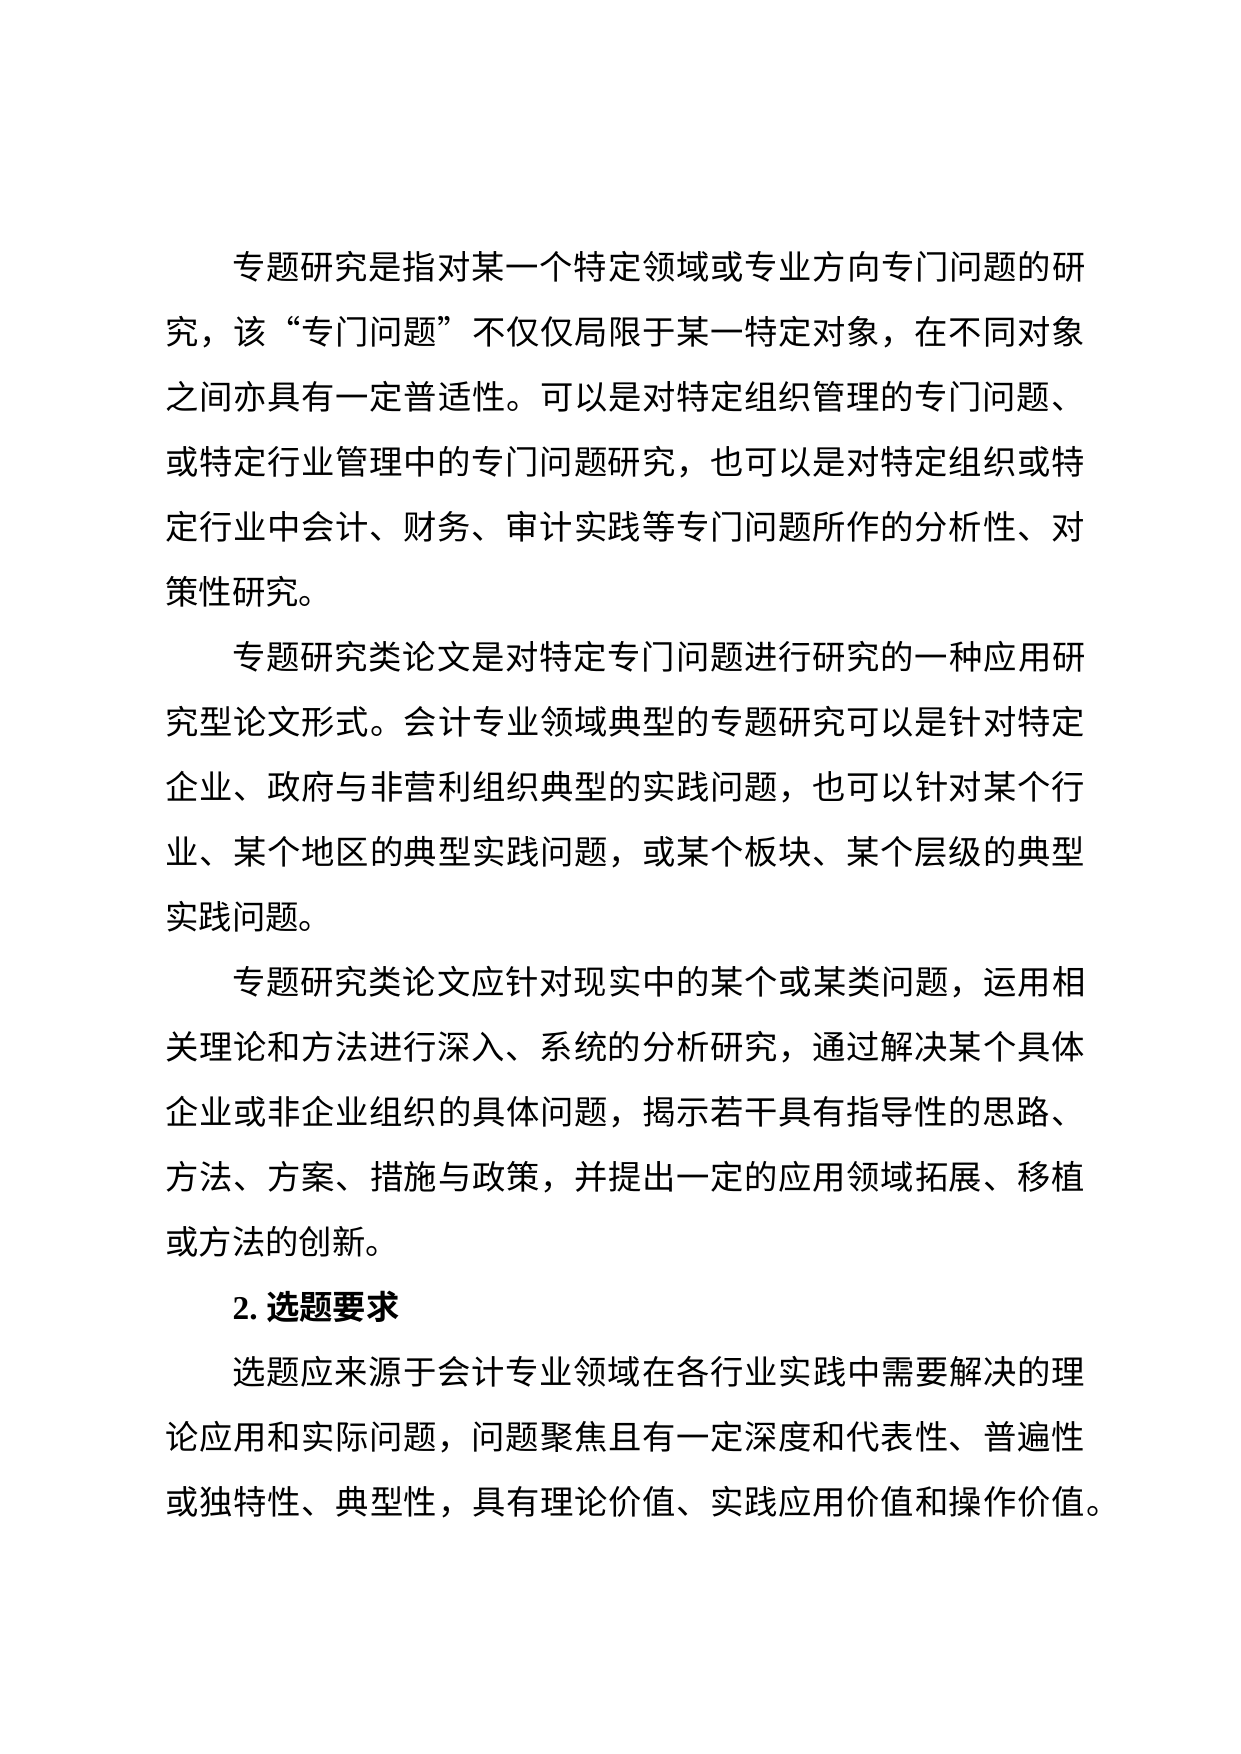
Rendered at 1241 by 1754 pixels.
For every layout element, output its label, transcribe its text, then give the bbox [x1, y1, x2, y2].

text 专题研究类论文应针对现实中的某个或某类问题，运用相关理论和方法进行深入、系统的分析研究，通过解决某个具体企业或非企业组织的具体问题，揭示若干具有指导性的思路、方法、方案、措施与政策，并提出一定的应用领域拓展、移植或方法的创新。 [165, 948, 1087, 1273]
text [165, 1338, 1087, 1533]
text 专题研究是指对某一个特定领域或专业方向专门问题的研究，该“专门问题”不仅仅局限于某一特定对象，在不同对象之间亦具有一定普适性。可以是对特定组织管理的专门问题、或特定行业管理中的专门问题研究，也可以是对特定组织或特定行业中会计、财务、审计实践等专门问题所作的分析性、对策性研究。 [165, 233, 1087, 623]
text 专题研究类论文是对特定专门问题进行研究的一种应用研究型论文形式。会计专业领域典型的专题研究可以是针对特定企业、政府与非营利组织典型的实践问题，也可以针对某个行业、某个地区的典型实践问题，或某个板块、某个层级的典型实践问题。 [165, 623, 1087, 948]
text 2. 选题要求 [165, 1273, 1087, 1338]
